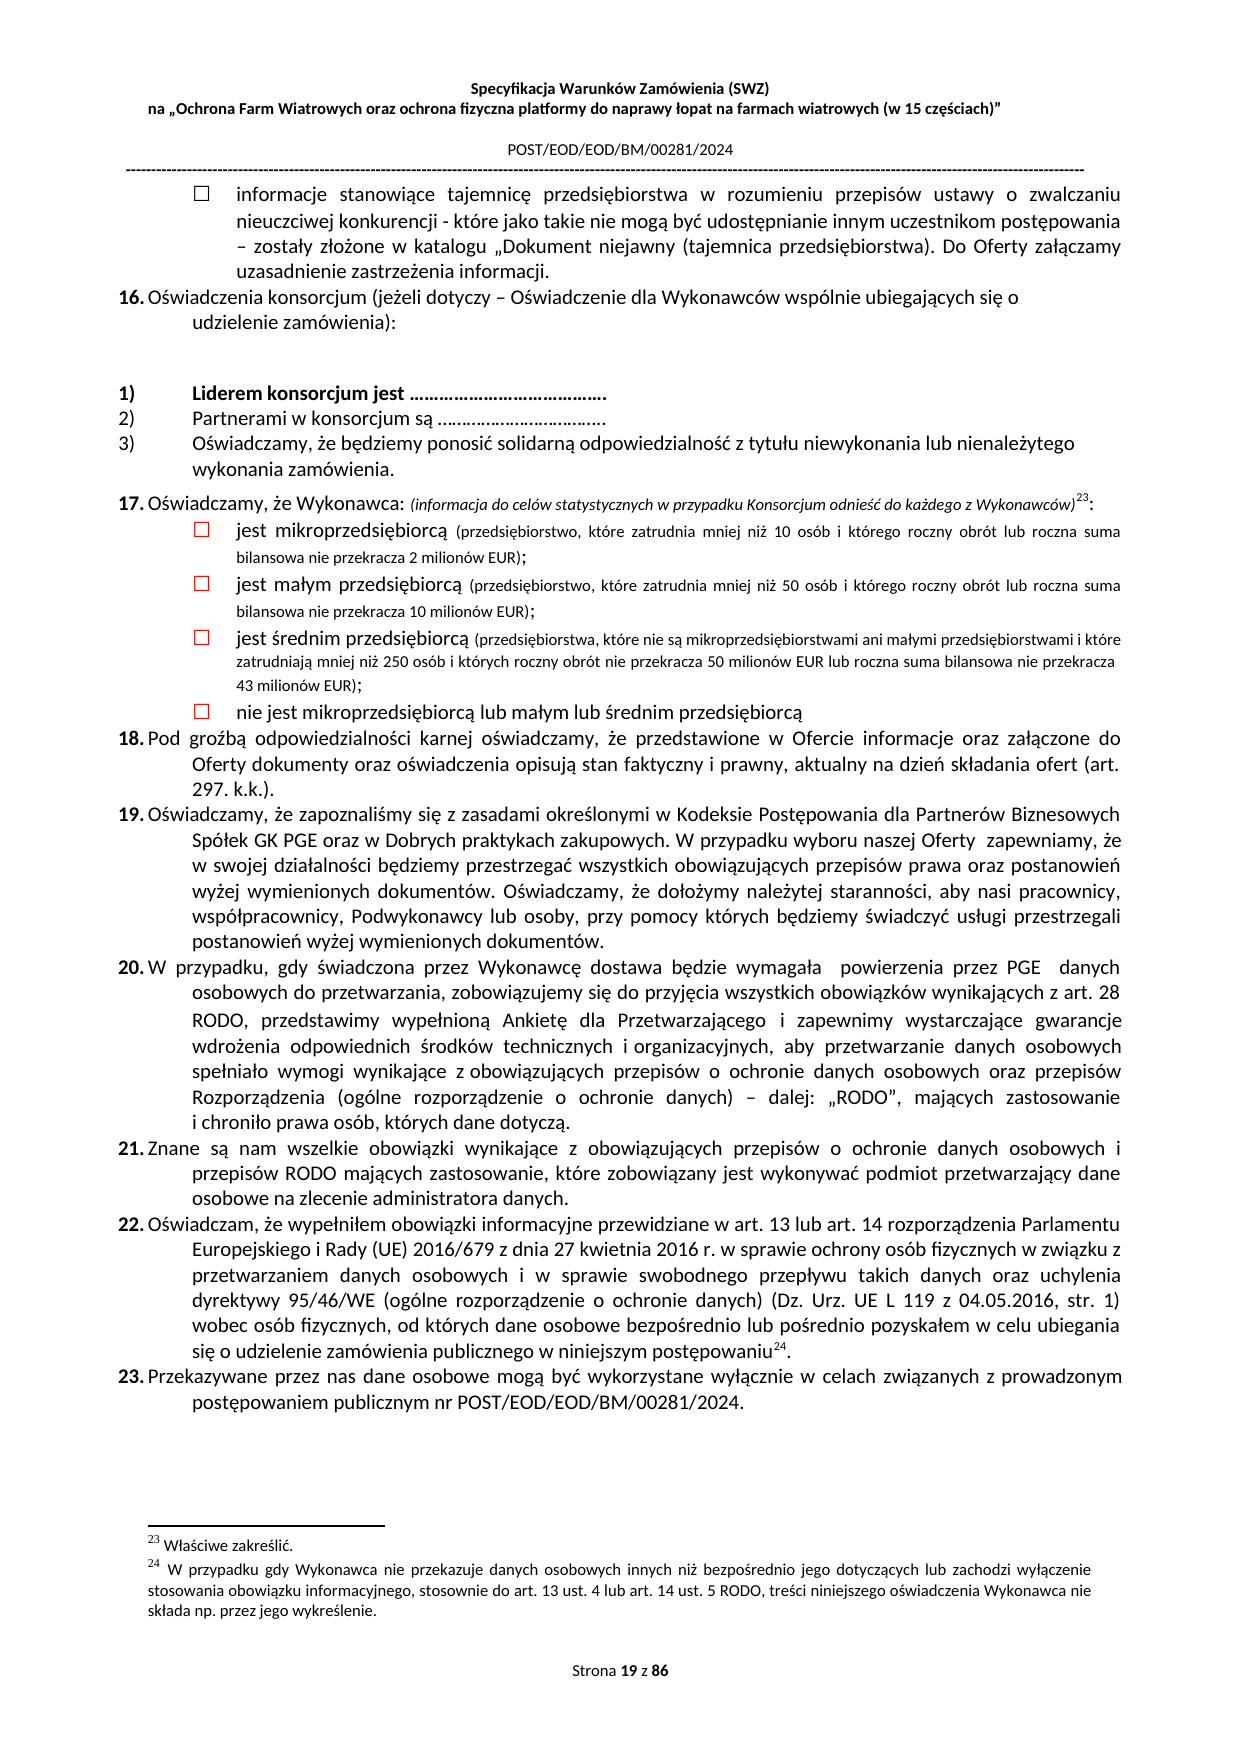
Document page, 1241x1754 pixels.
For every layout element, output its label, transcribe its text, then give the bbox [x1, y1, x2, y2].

list 2) Partnerami w konsorcjum są …………………………….. [118, 405, 1093, 431]
list 3) Oświadczamy, że będziemy ponosić solidarną odpowiedzialność z tytułu niewykonania lub nienależytego wykonania zamówienia. [118, 431, 1093, 481]
list Znane są nam wszelkie obowiązki wynikające z obowiązujących przepisów o ochronie danych osobowych i przepisów RODO mających zastosowanie, które zobowiązany jest wykonywać podmiot przetwarzający dane osobowe na zlecenie administratora danych. [118, 1135, 1122, 1211]
list Przekazywane przez nas dane osobowe mogą być wykorzystane wyłącznie w celach związanych z prowadzonym postępowaniem publicznym nr POST/EOD/EOD/BM/00281/2024. [118, 1363, 1122, 1414]
text jest mikroprzedsiębiorcą (przedsiębiorstwo, które zatrudnia mniej niż 10 osób i którego roczny obrót lub roczna suma bilansowa nie przekracza 2 milionów EUR); [192, 515, 1122, 569]
list Oświadczam, że wypełniłem obowiązki informacyjne przewidziane w art. 13 lub art. 14 rozporządzenia Parlamentu Europejskiego i Rady (UE) 2016/679 z dnia 27 kwietnia 2016 r. w sprawie ochrony osób fizycznych w związku z przetwarzaniem danych osobowych i w sprawie swobodnego przepływu takich danych oraz uchylenia dyrektywy 95/46/WE (ogólne rozporządzenie o ochronie danych) (Dz. Urz. UE L 119 z 04.05.2016, str. 1) wobec osób fizycznych, od których dane osobowe bezpośrednio lub pośrednio pozyskałem w celu ubiegania się o udzielenie zamówienia publicznego w niniejszym postępowaniu. [118, 1211, 1122, 1363]
list Pod groźbą odpowiedzialności karnej oświadczamy, że przedstawione w Ofercie informacje oraz załączone do Oferty dokumenty oraz oświadczenia opisują stan faktyczny i prawny, aktualny na dzień składania ofert (art. 297. k.k.). [118, 725, 1122, 802]
text informacje stanowiące tajemnicę przedsiębiorstwa w rozumieniu przepisów ustawy o zwalczaniu nieuczciwej konkurencji - które jako takie nie mogą być udostępnianie innym uczestnikom postępowania – zostały złożone w katalogu „Dokument niejawny (tajemnica przedsiębiorstwa). Do Oferty załączamy uzasadnienie zastrzeżenia informacji. [192, 179, 1122, 284]
list W przypadku, gdy świadczona przez Wykonawcę dostawa będzie wymagała powierzenia przez PGE danych osobowych do przetwarzania, zobowiązujemy się do przyjęcia wszystkich obowiązków wynikających z art. 28 RODO, przedstawimy wypełnioną Ankietę dla Przetwarzającego i zapewnimy wystarczające gwarancje wdrożenia odpowiednich środków technicznych i organizacyjnych, aby przetwarzanie danych osobowych spełniało wymogi wynikające z obowiązujących przepisów o ochronie danych osobowych oraz przepisów Rozporządzenia (ogólne rozporządzenie o ochronie danych) – dalej: „RODO”, mających zastosowanie i chroniło prawa osób, których dane dotyczą. [118, 954, 1122, 1135]
list Oświadczenia konsorcjum (jeżeli dotyczy – Oświadczenie dla Wykonawców wspólnie ubiegających się o udzielenie zamówienia): [118, 284, 1093, 335]
list Oświadczamy, że zapoznaliśmy się z zasadami określonymi w Kodeksie Postępowania dla Partnerów Biznesowych Spółek GK PGE oraz w Dobrych praktykach zakupowych. W przypadku wyboru naszej Oferty zapewniamy, że w swojej działalności będziemy przestrzegać wszystkich obowiązujących przepisów prawa oraz postanowień wyżej wymienionych dokumentów. Oświadczamy, że dołożymy należytej staranności, aby nasi pracownicy, współpracownicy, Podwykonawcy lub osoby, przy pomocy których będziemy świadczyć usługi przestrzegali postanowień wyżej wymienionych dokumentów. [118, 802, 1122, 954]
list 1) Liderem konsorcjum jest …………………………………. [118, 380, 1093, 405]
text jest małym przedsiębiorcą (przedsiębiorstwo, które zatrudnia mniej niż 50 osób i którego roczny obrót lub roczna suma bilansowa nie przekracza 10 milionów EUR); [192, 569, 1122, 623]
text nie jest mikroprzedsiębiorcą lub małym lub średnim przedsiębiorcą [192, 697, 1122, 725]
list Oświadczamy, że Wykonawca: (informacja do celów statystycznych w przypadku Konsorcjum odnieść do każdego z Wykonawców): [118, 490, 1122, 515]
text jest średnim przedsiębiorcą (przedsiębiorstwa, które nie są mikroprzedsiębiorstwami ani małymi przedsiębiorstwami i które zatrudniają mniej niż 250 osób i których roczny obrót nie przekracza 50 milionów EUR lub roczna suma bilansowa nie przekracza 43 milionów EUR); [192, 623, 1122, 697]
